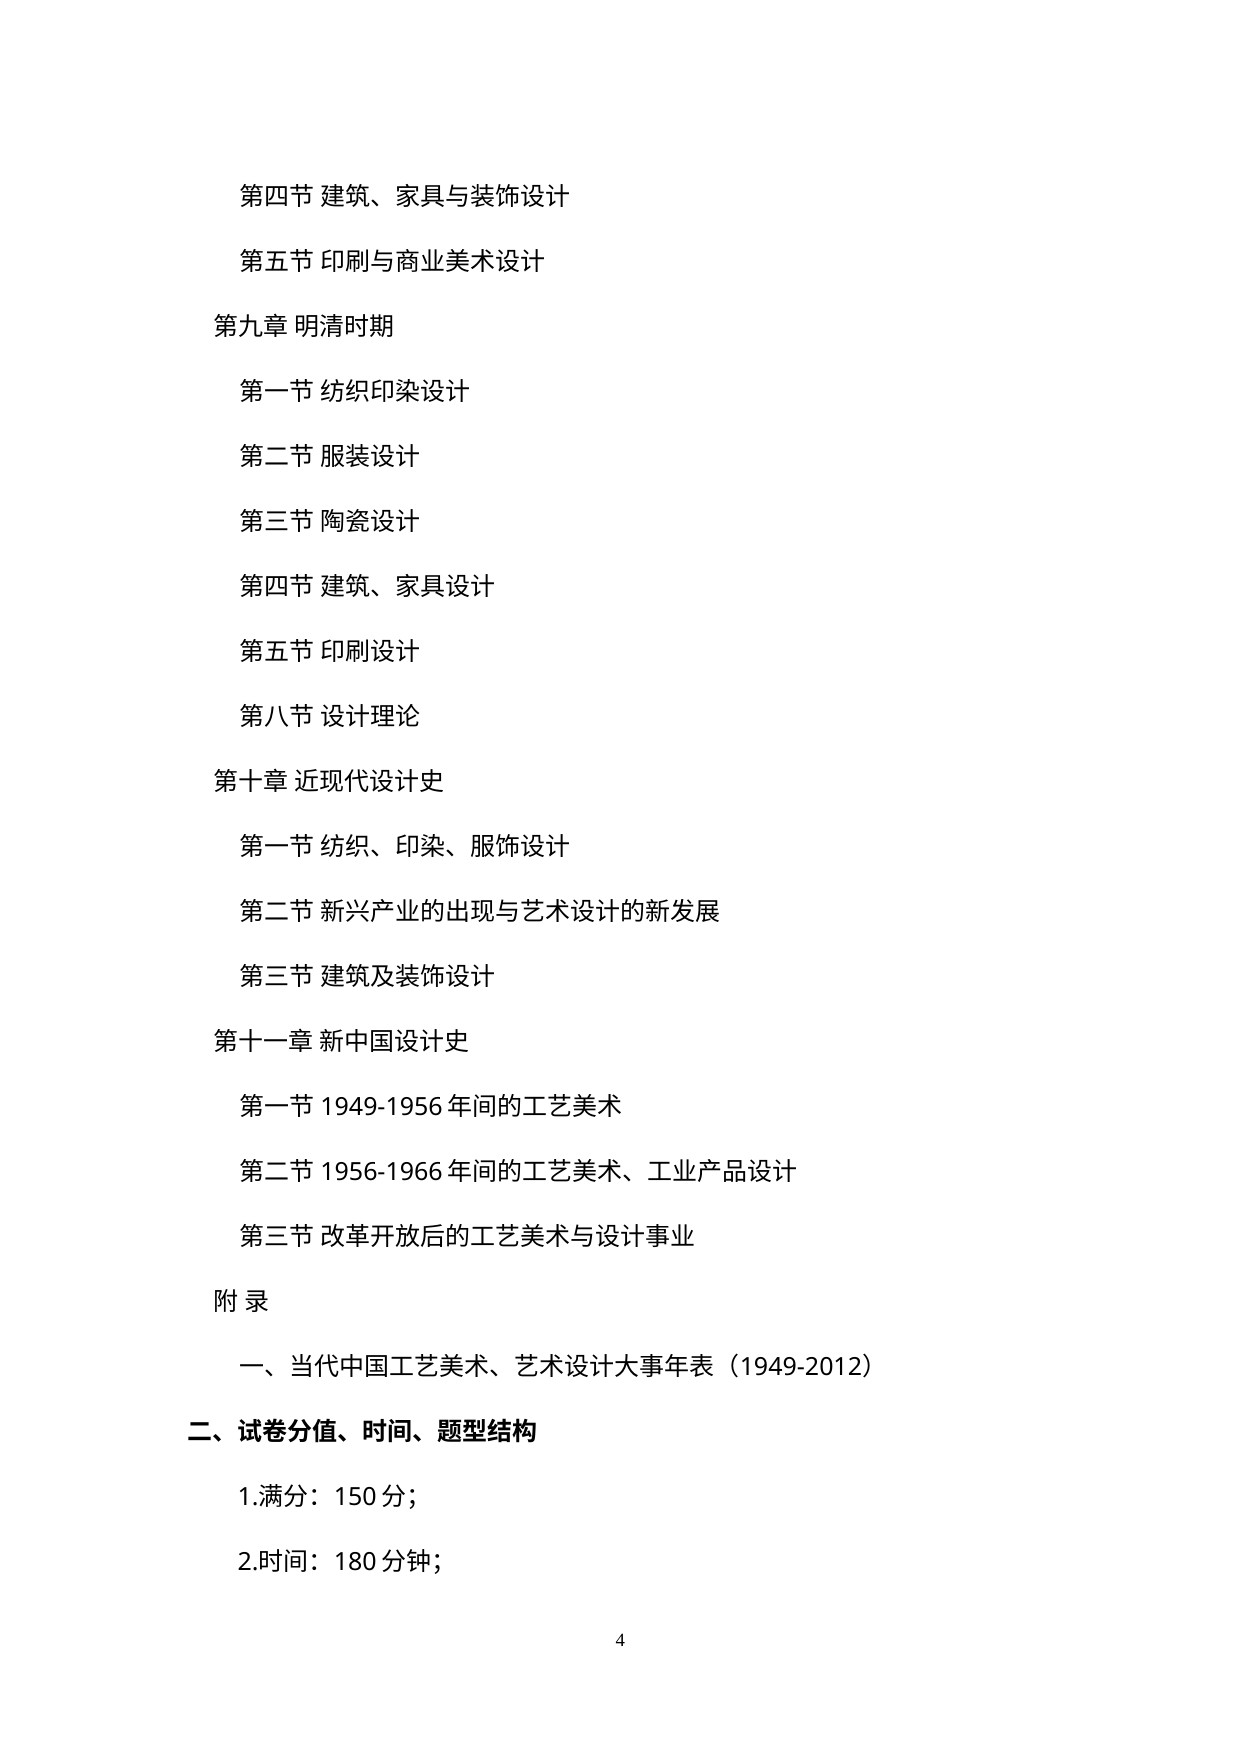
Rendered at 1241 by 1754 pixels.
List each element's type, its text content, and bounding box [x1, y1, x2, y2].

text 第九章 明清时期 [187, 292, 1053, 357]
text 第一节 纺织、印染、服饰设计 [187, 812, 1053, 877]
text 第二节 新兴产业的出现与艺术设计的新发展 [187, 877, 1053, 942]
text 一、当代中国工艺美术、艺术设计大事年表（1949-2012） [187, 1332, 1053, 1397]
text 二、试卷分值、时间、题型结构 [187, 1397, 1053, 1462]
text 第四节 建筑、家具与装饰设计 [187, 162, 1053, 227]
text 第五节 印刷与商业美术设计 [187, 227, 1053, 292]
text 第一节 纺织印染设计 [187, 357, 1053, 422]
text 第四节 建筑、家具设计 [187, 552, 1053, 617]
text 1.满分：150分； [187, 1462, 1053, 1527]
text 第八节 设计理论 [187, 682, 1053, 747]
text 第三节 陶瓷设计 [187, 487, 1053, 552]
text 第十章 近现代设计史 [187, 747, 1053, 812]
text 第三节 改革开放后的工艺美术与设计事业 [187, 1202, 1053, 1267]
text 第二节 服装设计 [187, 422, 1053, 487]
text 第十一章 新中国设计史 [187, 1007, 1053, 1072]
text 第三节 建筑及装饰设计 [187, 942, 1053, 1007]
text 附 录 [187, 1267, 1053, 1332]
text 2.时间：180分钟； [187, 1527, 1053, 1592]
text 第二节 1956-1966年间的工艺美术、工业产品设计 [187, 1137, 1053, 1202]
text 第一节 1949-1956年间的工艺美术 [187, 1072, 1053, 1137]
text 第五节 印刷设计 [187, 617, 1053, 682]
